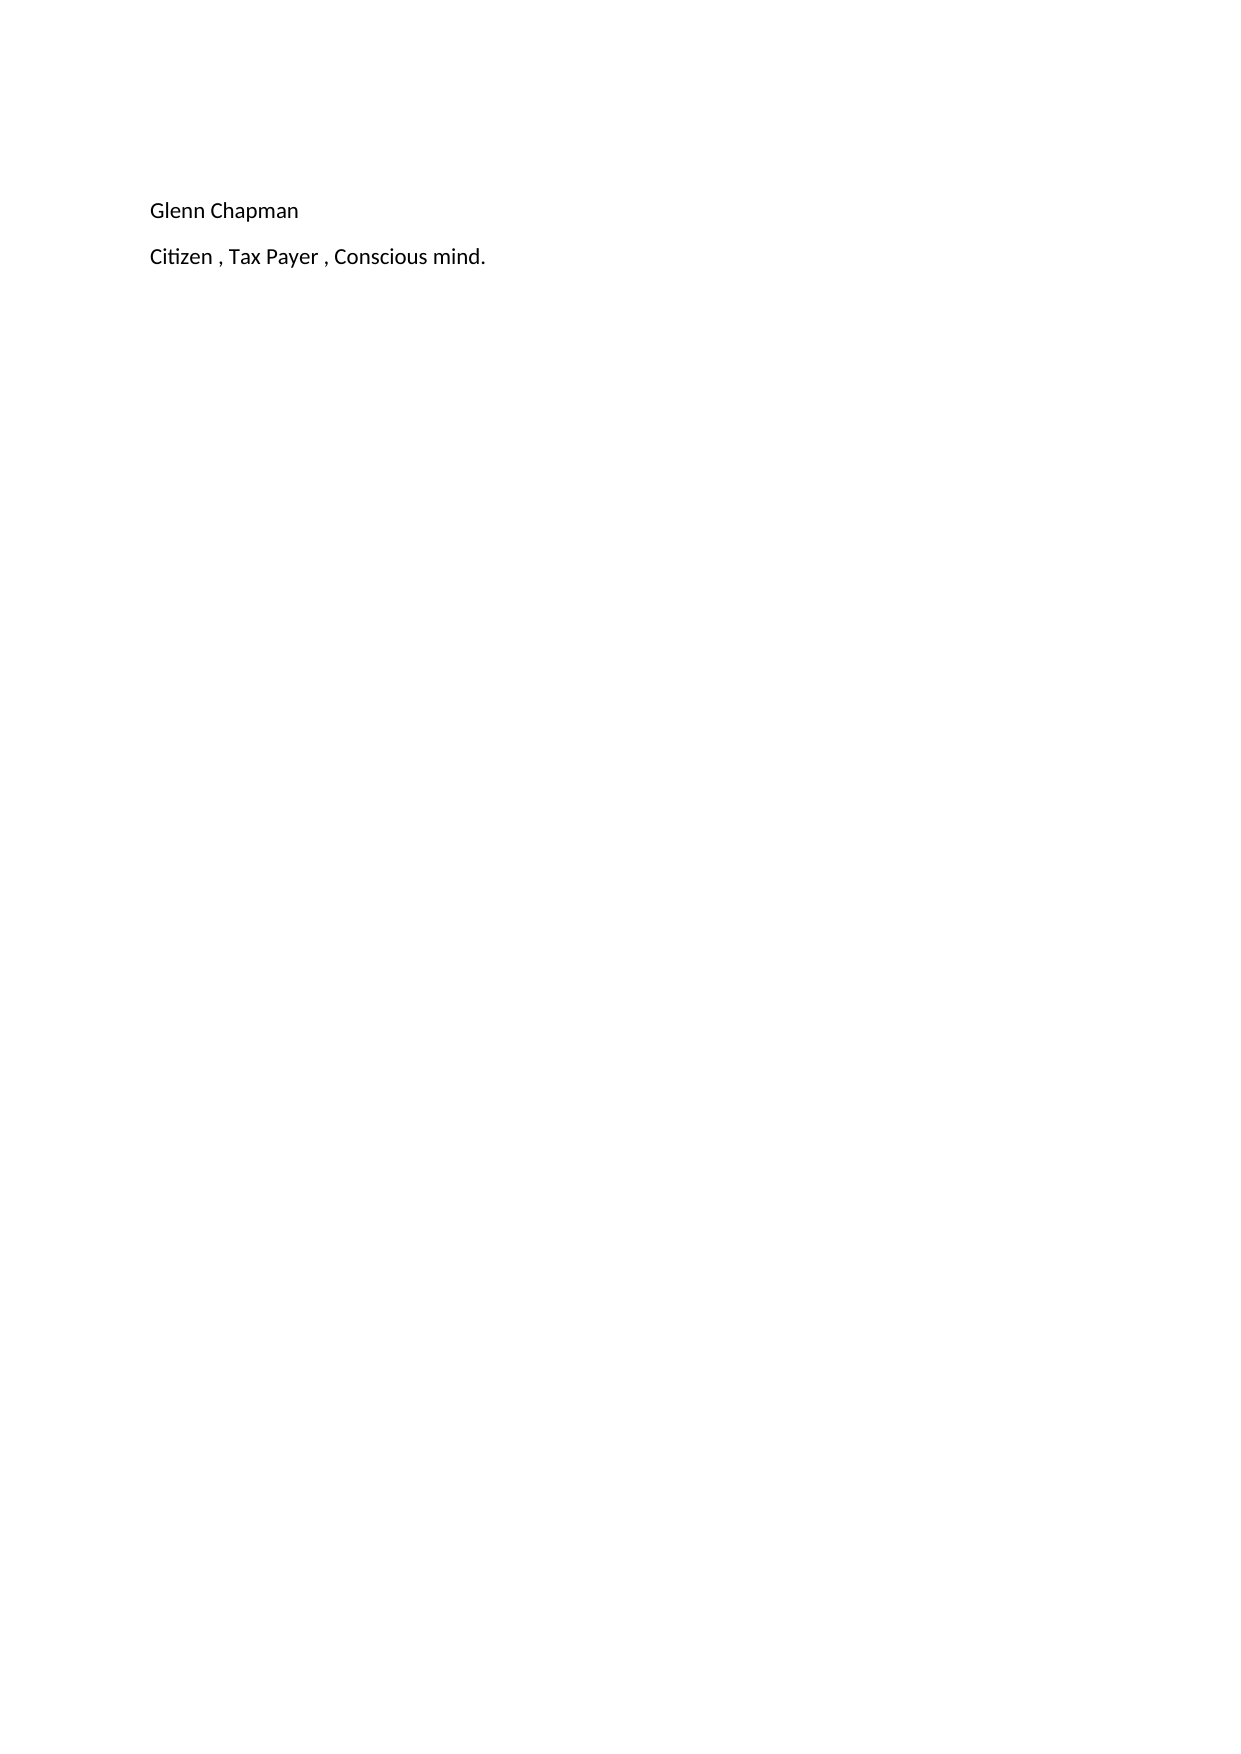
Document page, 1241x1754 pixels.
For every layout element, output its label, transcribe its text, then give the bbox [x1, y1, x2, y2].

text Citizen , Tax Payer , Conscious mind. [150, 242, 1090, 270]
text Glenn Chapman [150, 196, 1090, 224]
